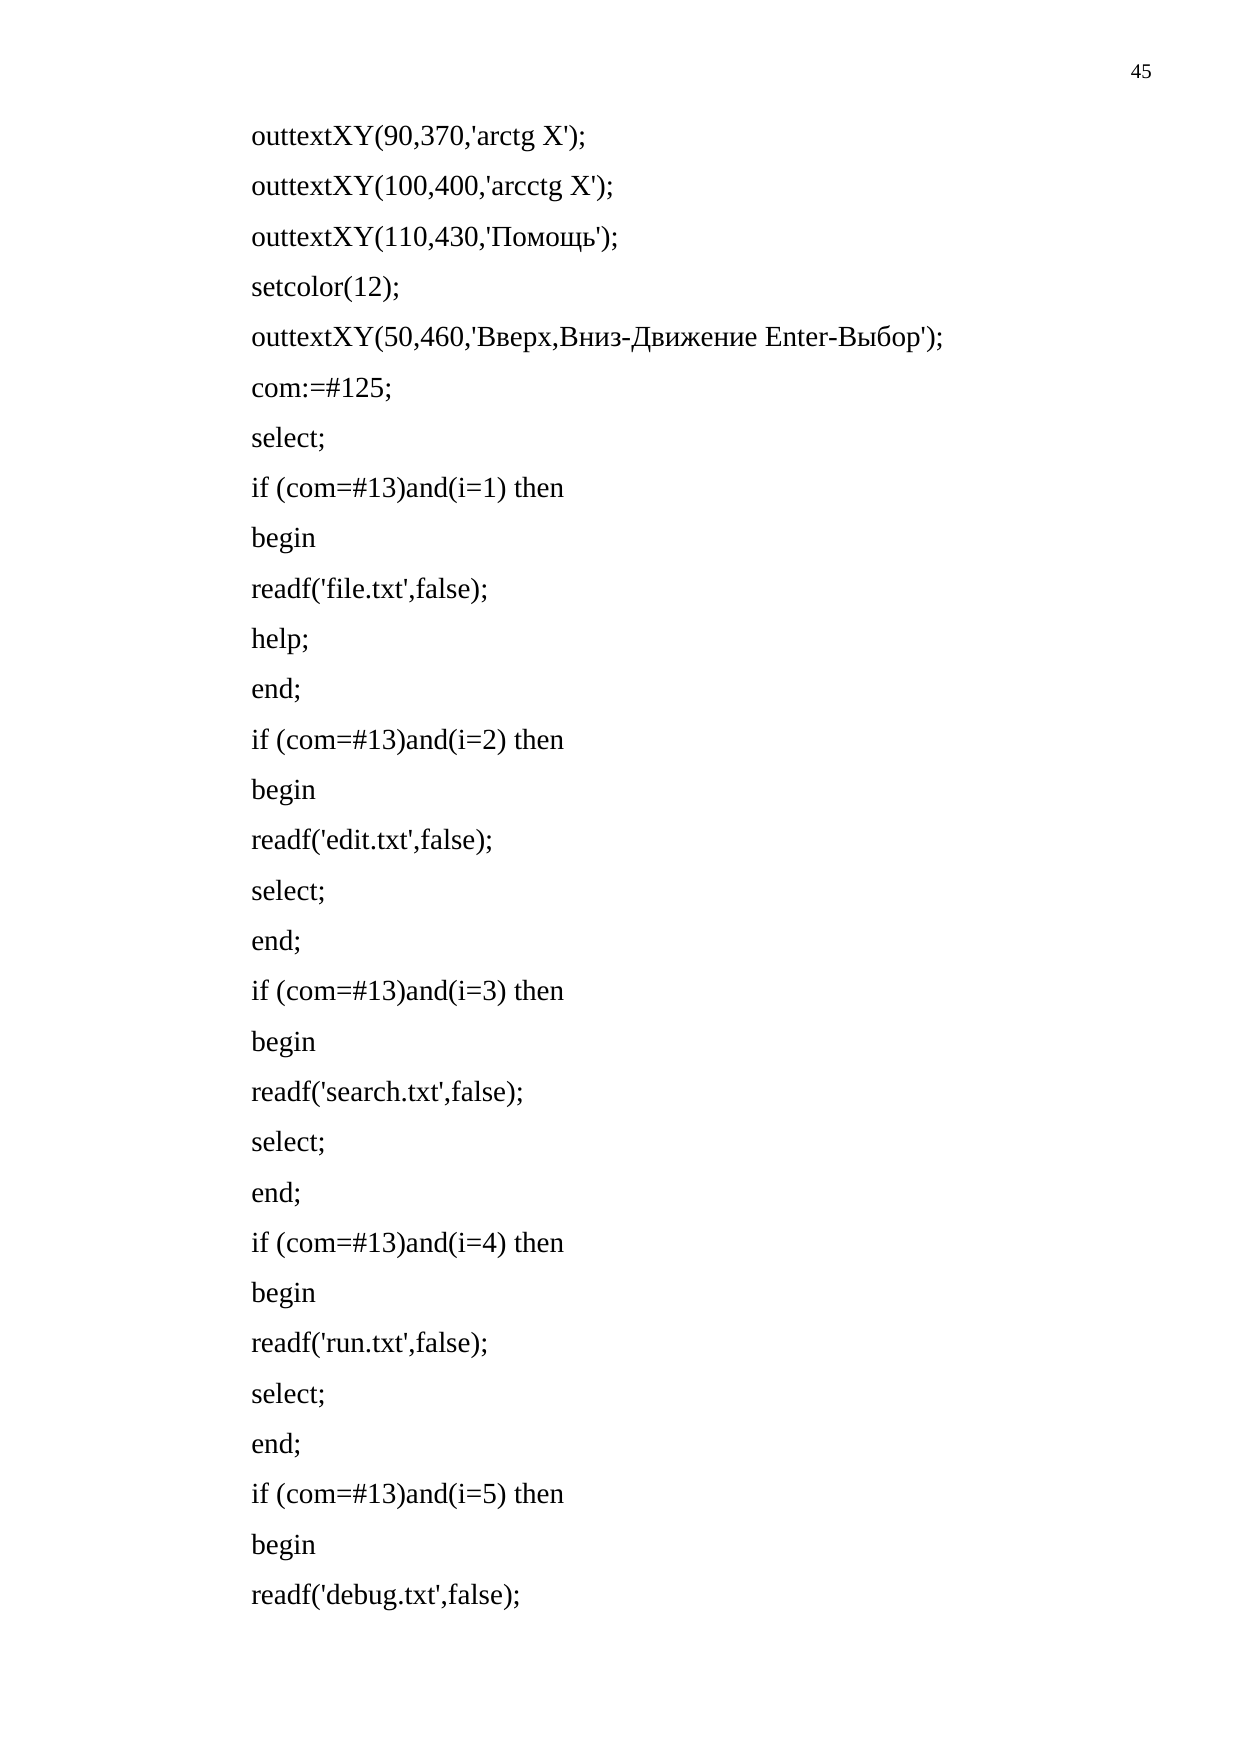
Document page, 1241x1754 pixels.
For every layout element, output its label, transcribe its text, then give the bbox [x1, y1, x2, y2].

text if (com=#13)and(i=5) then [177, 1477, 1152, 1510]
text outtextXY(110,430,'Помощь'); [177, 219, 1152, 252]
text com:=#125; [177, 370, 1152, 403]
text if (com=#13)and(i=3) then [177, 973, 1152, 1007]
text begin [177, 1024, 1152, 1057]
text begin [177, 1527, 1152, 1560]
text outtextXY(100,400,'arcctg X'); [177, 168, 1152, 202]
text readf('debug.txt',false); [177, 1577, 1152, 1611]
text readf('search.txt',false); [177, 1074, 1152, 1108]
text select; [177, 1124, 1152, 1158]
text end; [177, 672, 1152, 705]
text if (com=#13)and(i=1) then [177, 470, 1152, 504]
text setcolor(12); [177, 269, 1152, 303]
text begin [177, 1275, 1152, 1309]
text end; [177, 1175, 1152, 1208]
text end; [177, 923, 1152, 957]
text outtextXY(90,370,'arctg X'); [177, 118, 1152, 152]
text select; [177, 420, 1152, 453]
text begin [177, 772, 1152, 806]
text select; [177, 873, 1152, 906]
text readf('run.txt',false); [177, 1326, 1152, 1359]
text select; [177, 1376, 1152, 1409]
text readf('edit.txt',false); [177, 822, 1152, 856]
text outtextXY(50,460,'Вверх,Вниз-Движение Enter-Выбор'); [177, 319, 1152, 353]
text begin [177, 521, 1152, 554]
text end; [177, 1426, 1152, 1460]
text if (com=#13)and(i=2) then [177, 722, 1152, 755]
text readf('file.txt',false); [177, 571, 1152, 604]
text if (com=#13)and(i=4) then [177, 1225, 1152, 1258]
text help; [177, 621, 1152, 655]
